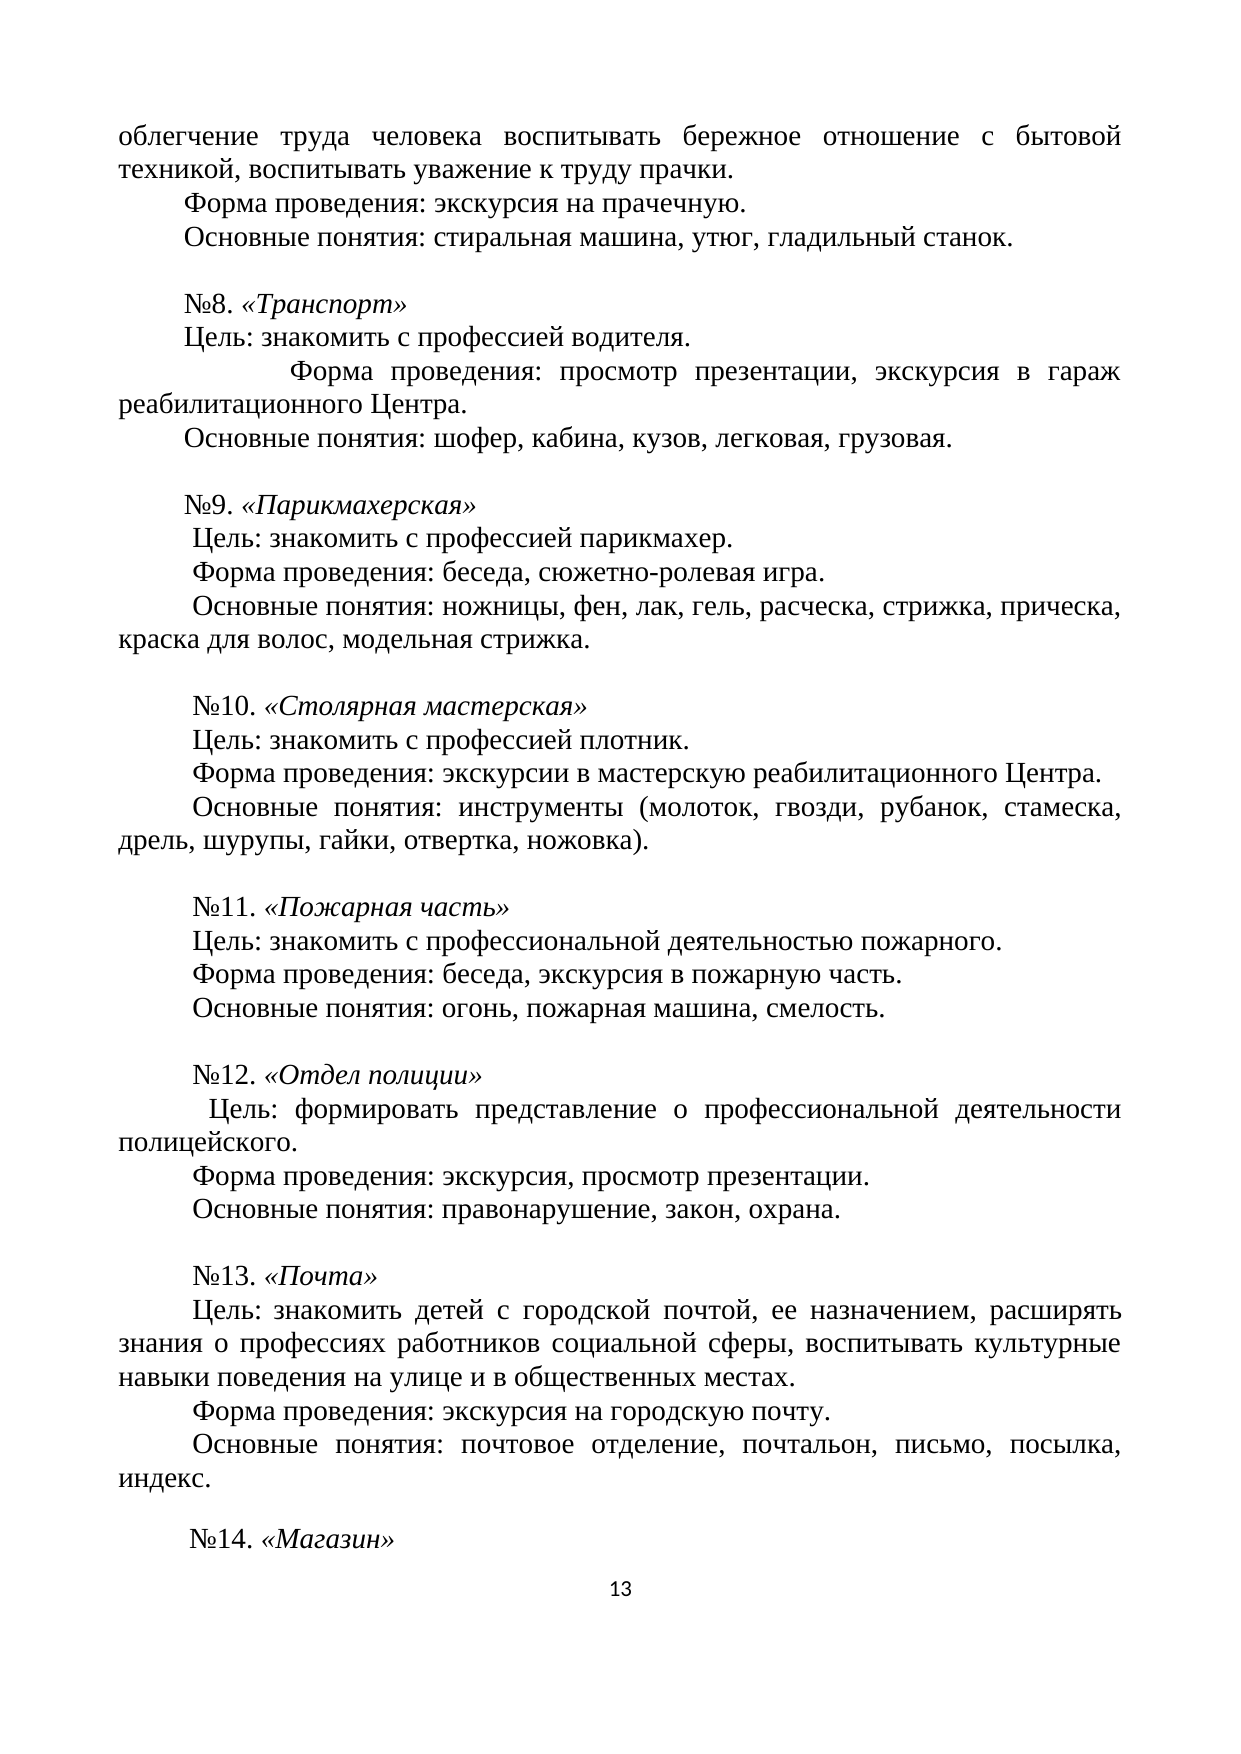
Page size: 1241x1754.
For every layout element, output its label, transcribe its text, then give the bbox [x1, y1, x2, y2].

text Цель: знакомить с профессией парикмахер. [118, 521, 1122, 554]
text Цель: знакомить детей с городской почтой, ее назначением, расширять знания о профессиях работников социальной сферы, воспитывать культурные навыки поведения на улице и в общественных местах. [118, 1292, 1122, 1393]
text Цель: знакомить с профессией плотник. [118, 722, 1122, 755]
text №9. «Парикмахерская» [118, 487, 1122, 521]
text Цель: формировать представление о профессиональной деятельности полицейского. [118, 1091, 1122, 1158]
text Основные понятия: правонарушение, закон, охрана. [118, 1191, 1122, 1225]
text №14. «Магазин» [118, 1521, 1122, 1555]
text Форма проведения: экскурсия, просмотр презентации. [118, 1158, 1122, 1191]
text Цель: знакомить с профессией водителя. [118, 319, 1122, 353]
text Основные понятия: инструменты (молоток, гвозди, рубанок, стамеска, дрель, шурупы, гайки, отвертка, ножовка). [118, 789, 1122, 856]
text Форма проведения: беседа, сюжетно-ролевая игра. [118, 554, 1122, 588]
text Форма проведения: экскурсия на прачечную. [118, 185, 1122, 219]
text Основные понятия: почтовое отделение, почтальон, письмо, посылка, индекс. [118, 1426, 1122, 1493]
text Основные понятия: стиральная машина, утюг, гладильный станок. [118, 219, 1122, 252]
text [118, 118, 1122, 185]
text Форма проведения: экскурсия на городскую почту. [118, 1393, 1122, 1426]
text Форма проведения: беседа, экскурсия в пожарную часть. [118, 957, 1122, 990]
text Форма проведения: экскурсии в мастерскую реабилитационного Центра. [118, 755, 1122, 789]
text Основные понятия: огонь, пожарная машина, смелость. [118, 990, 1122, 1024]
text Форма проведения: просмотр презентации, экскурсия в гараж реабилитационного Центра. [118, 353, 1122, 420]
text Основные понятия: шофер, кабина, кузов, легковая, грузовая. [118, 420, 1122, 453]
text Цель: знакомить с профессиональной деятельностью пожарного. [118, 923, 1122, 957]
text №10. «Столярная мастерская» [118, 688, 1122, 722]
text №11. «Пожарная часть» [118, 889, 1122, 923]
text №12. «Отдел полиции» [118, 1057, 1122, 1091]
text №8. «Транспорт» [118, 286, 1122, 319]
text №13. «Почта» [118, 1258, 1122, 1292]
text Основные понятия: ножницы, фен, лак, гель, расческа, стрижка, прическа, краска для волос, модельная стрижка. [118, 588, 1122, 655]
